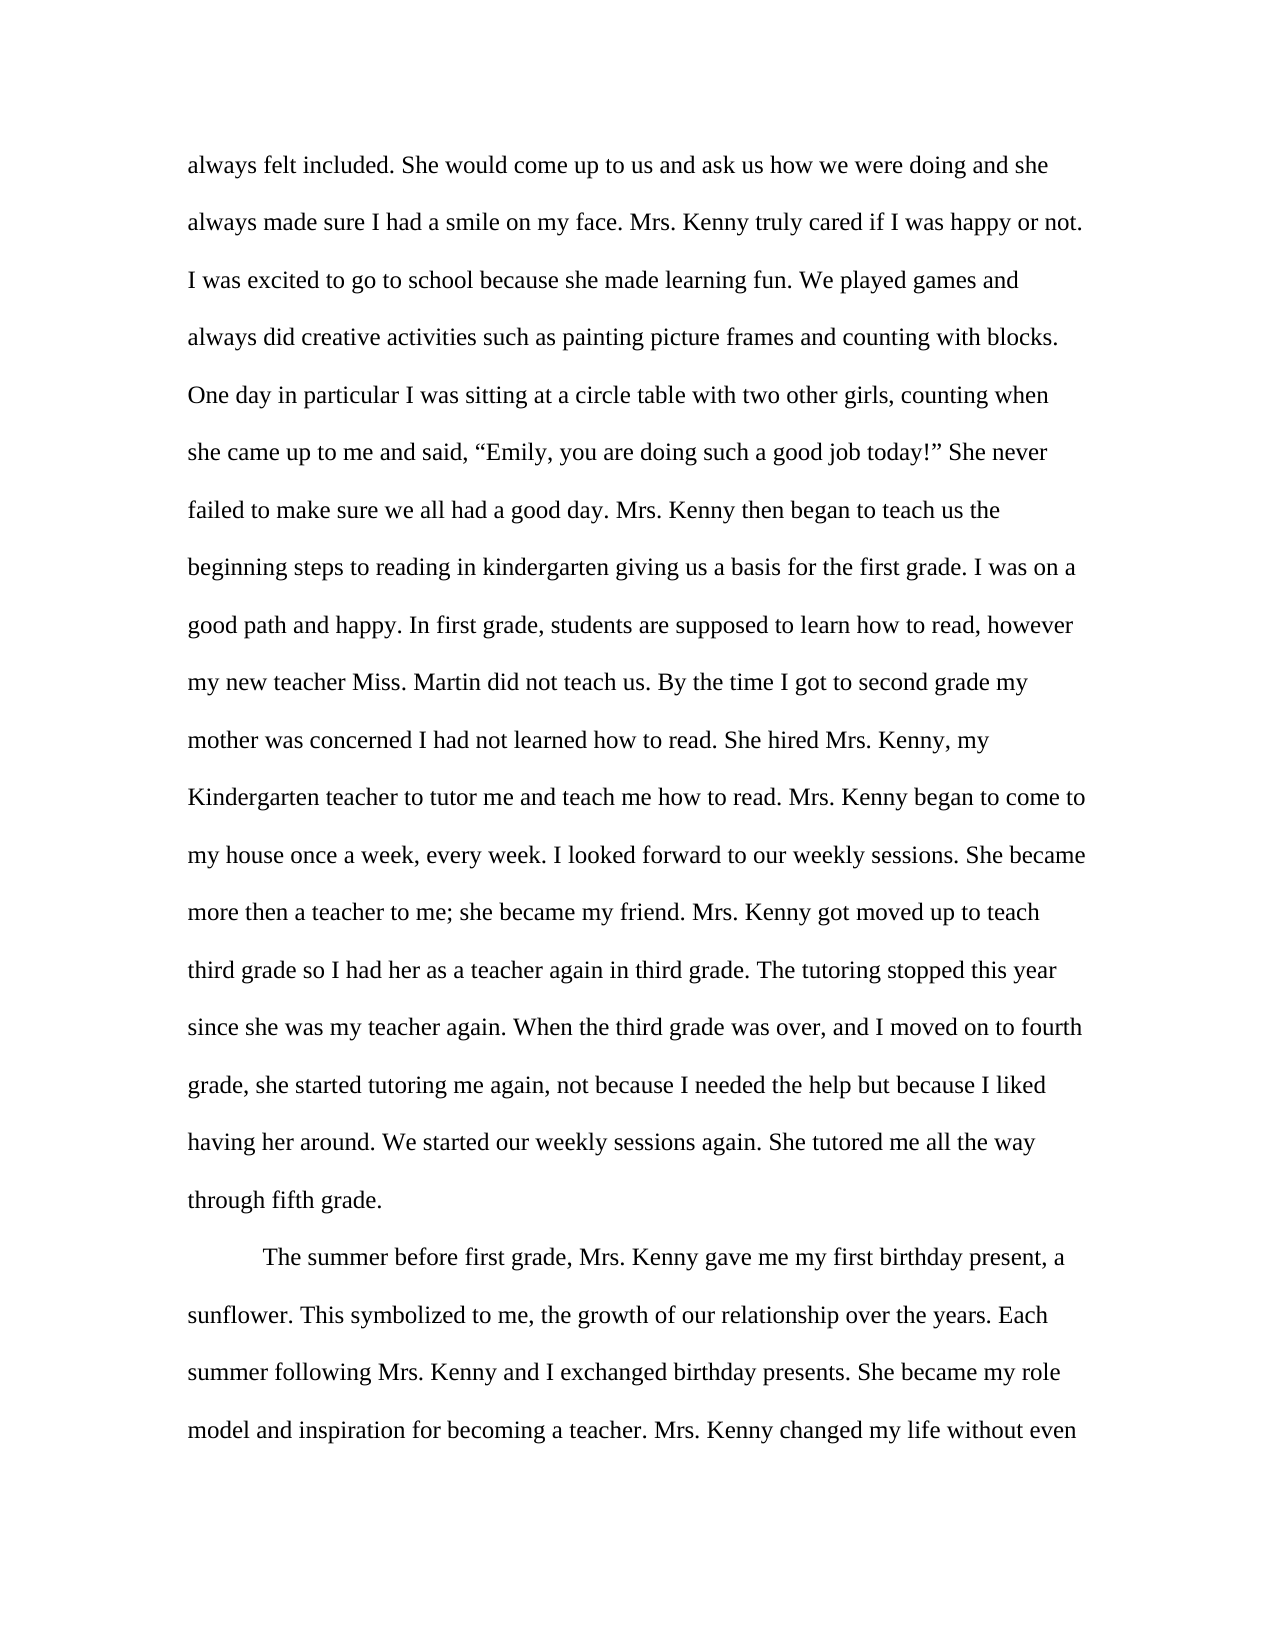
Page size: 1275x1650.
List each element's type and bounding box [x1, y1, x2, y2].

text [187, 150, 1087, 1214]
text [187, 1242, 1087, 1444]
